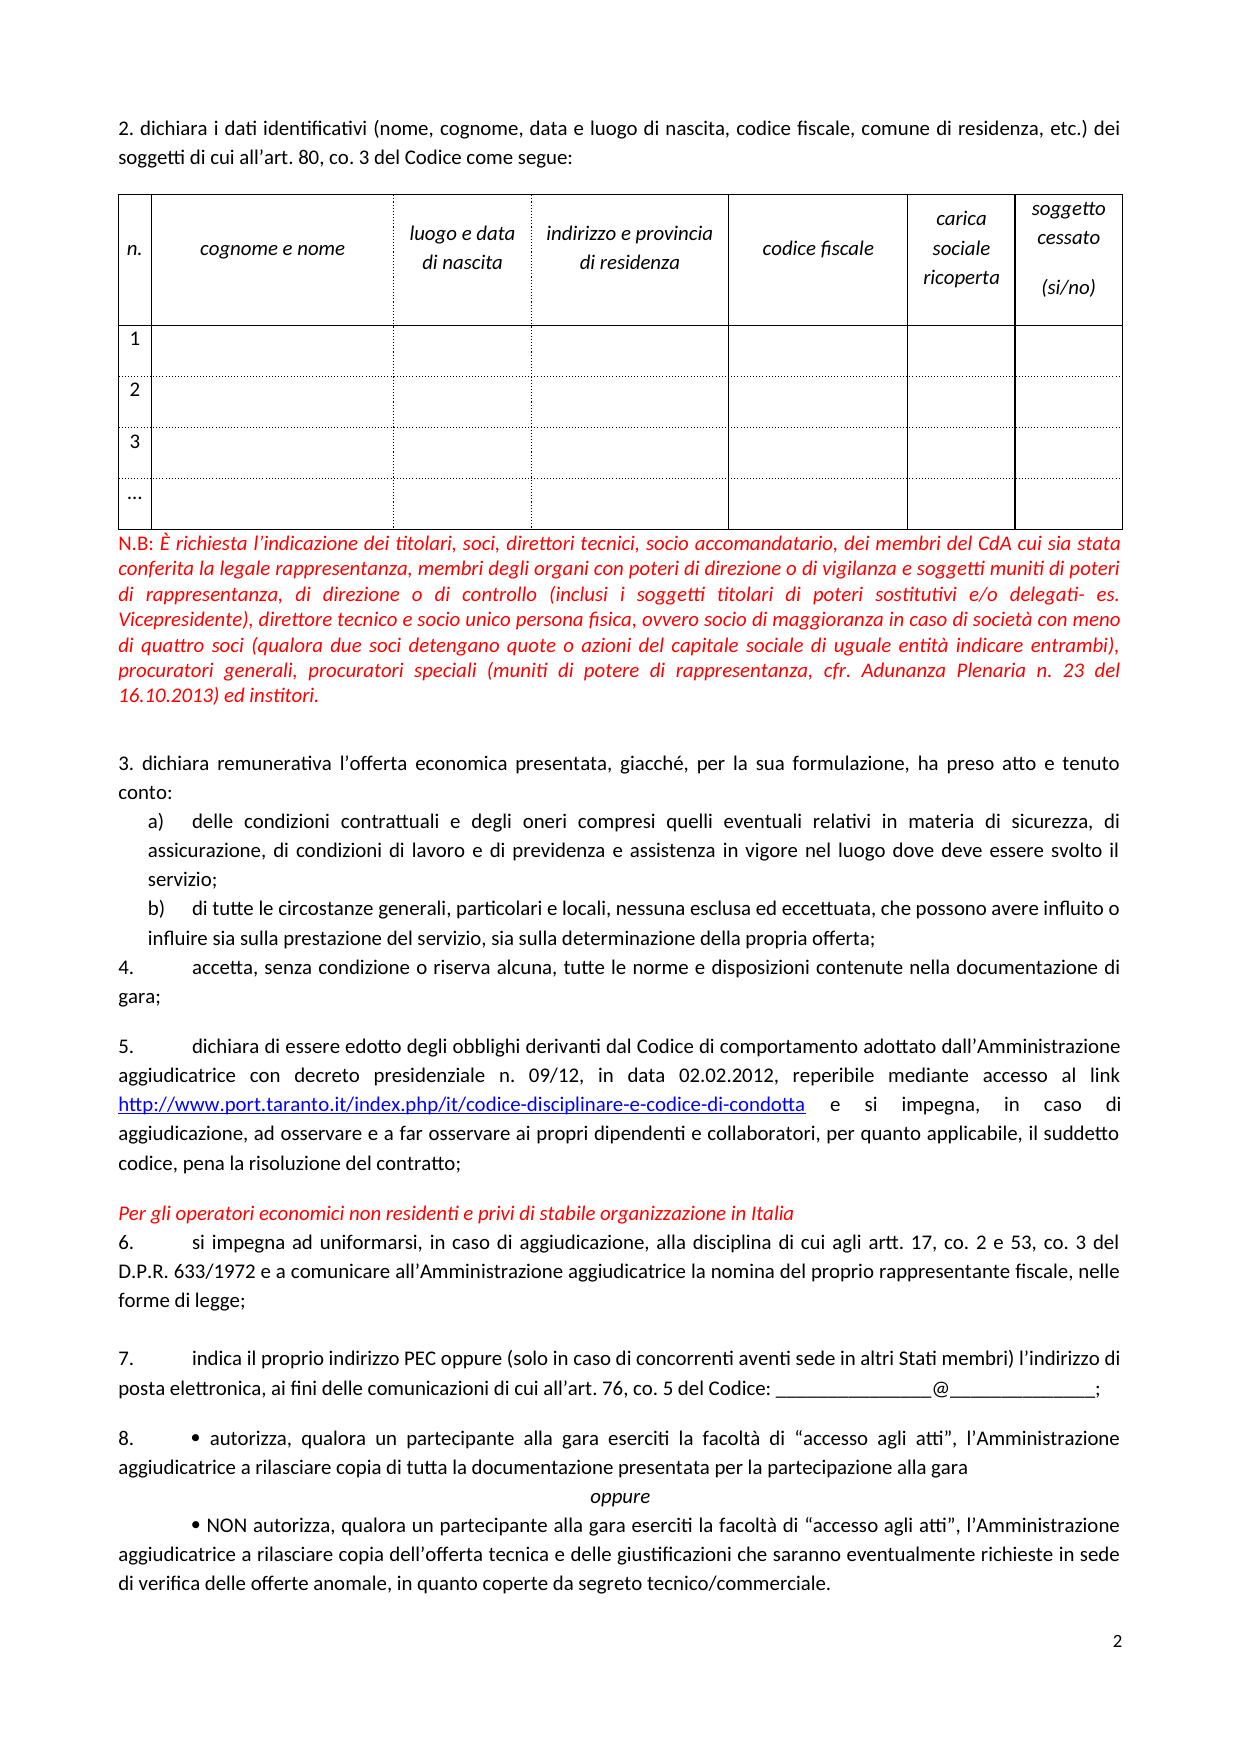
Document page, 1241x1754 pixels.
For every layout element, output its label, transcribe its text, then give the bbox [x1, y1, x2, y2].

table_cell [531, 478, 728, 529]
table_cell [1016, 427, 1122, 478]
text oppure [118, 1483, 1122, 1508]
table_cell [394, 376, 531, 427]
table_cell [729, 376, 907, 427]
table_cell [394, 326, 531, 376]
text b) di tutte le circostanze generali, particolari e locali, nessuna esclusa ed eccettuata, che possono avere influito o influire sia sulla prestazione del servizio, sia sulla determinazione della propria offerta; [148, 896, 1122, 950]
table_cell [729, 326, 907, 376]
table_cell [908, 427, 1014, 478]
table_cell [152, 376, 394, 427]
table_cell [908, 376, 1014, 427]
table_cell 2 [119, 376, 151, 427]
table_cell [908, 478, 1014, 529]
text NON autorizza, qualora un partecipante alla gara eserciti la facoltà di “accesso agli atti”, l’Amministrazione aggiudicatrice a rilasciare copia dell’offerta tecnica e delle giustificazioni che saranno eventualmente richieste in sede di verifica delle offerte anomale, in quanto coperte da segreto tecnico/commerciale. [118, 1512, 1122, 1596]
table_cell [394, 478, 531, 529]
table_cell [1016, 376, 1122, 427]
table_cell [729, 427, 907, 478]
table_cell [908, 326, 1014, 376]
text 7. indica il proprio indirizzo PEC oppure (solo in caso di concorrenti aventi sede in altri Stati membri) l’indirizzo di posta elettronica, ai fini delle comunicazioni di cui all’art. 76, co. 5 del Codice: _______________@______________; [118, 1346, 1122, 1400]
table_cell [394, 427, 531, 478]
table_cell [1016, 478, 1122, 529]
table_cell [152, 326, 394, 376]
table_cell [1016, 326, 1122, 376]
table_cell 3 [119, 427, 151, 478]
text 3. dichiara remunerativa l’offerta economica presentata, giacché, per la sua formulazione, ha preso atto e tenuto conto: [118, 750, 1122, 804]
text 5. dichiara di essere edotto degli obblighi derivanti dal Codice di comportamento adottato dall’Amministrazione aggiudicatrice con decreto presidenziale n. 09/12, in data 02.02.2012, reperibile mediante accesso al link http://www.port.taranto.it/index.php/it/codice-disciplinare-e-codice-di-condotta e si impegna, in caso di aggiudicazione, ad osservare e a far osservare ai propri dipendenti e collaboratori, per quanto applicabile, il suddetto codice, pena la risoluzione del contratto; [118, 1033, 1122, 1175]
text 4. accetta, senza condizione o riserva alcuna, tutte le norme e disposizioni contenute nella documentazione di gara; [118, 954, 1122, 1008]
table_header cognome e nome [152, 195, 394, 324]
table_cell [531, 427, 728, 478]
table_header soggetto cessato (si/no) [1016, 195, 1122, 324]
table_cell [729, 478, 907, 529]
table_header codice fiscale [729, 195, 907, 324]
text N.B: È richiesta l’indicazione dei titolari, soci, direttori tecnici, socio accomandatario, dei membri del CdA cui sia stata conferita la legale rappresentanza, membri degli organi con poteri di direzione o di vigilanza e soggetti muniti di poteri di rappresentanza, di direzione o di controllo (inclusi i soggetti titolari di poteri sostitutivi e/o delegati- es. Vicepresidente), direttore tecnico e socio unico persona fisica, ovvero socio di maggioranza in caso di società con meno di quattro soci (qualora due soci detengano quote o azioni del capitale sociale di uguale entità indicare entrambi), procuratori generali, procuratori speciali (muniti di potere di rappresentanza, cfr. Adunanza Plenaria n. 23 del 16.10.2013) ed institori. [118, 530, 1122, 708]
text 8. autorizza, qualora un partecipante alla gara eserciti la facoltà di “accesso agli atti”, l’Amministrazione aggiudicatrice a rilasciare copia di tutta la documentazione presentata per la partecipazione alla gara [118, 1425, 1122, 1479]
text Per gli operatori economici non residenti e privi di stabile organizzazione in Italia [118, 1200, 1122, 1225]
table_header carica sociale ricoperta [908, 195, 1014, 324]
table_cell 1 [119, 326, 151, 376]
table_header luogo e data di nascita [394, 195, 531, 324]
table_cell [531, 326, 728, 376]
text a) delle condizioni contrattuali e degli oneri compresi quelli eventuali relativi in materia di sicurezza, di assicurazione, di condizioni di lavoro e di previdenza e assistenza in vigore nel luogo dove deve essere svolto il servizio; [148, 808, 1122, 892]
table_cell [152, 478, 394, 529]
table_cell [152, 427, 394, 478]
table_cell … [119, 478, 151, 529]
table_header n. [119, 195, 151, 324]
table_header indirizzo e provincia di residenza [531, 195, 728, 324]
text 6. si impegna ad uniformarsi, in caso di aggiudicazione, alla disciplina di cui agli artt. 17, co. 2 e 53, co. 3 del D.P.R. 633/1972 e a comunicare all’Amministrazione aggiudicatrice la nomina del proprio rappresentante fiscale, nelle forme di legge; [118, 1229, 1122, 1313]
table_cell [531, 376, 728, 427]
text 2. dichiara i dati identificativi (nome, cognome, data e luogo di nascita, codice fiscale, comune di residenza, etc.) dei soggetti di cui all’art. 80, co. 3 del Codice come segue: [118, 115, 1122, 169]
